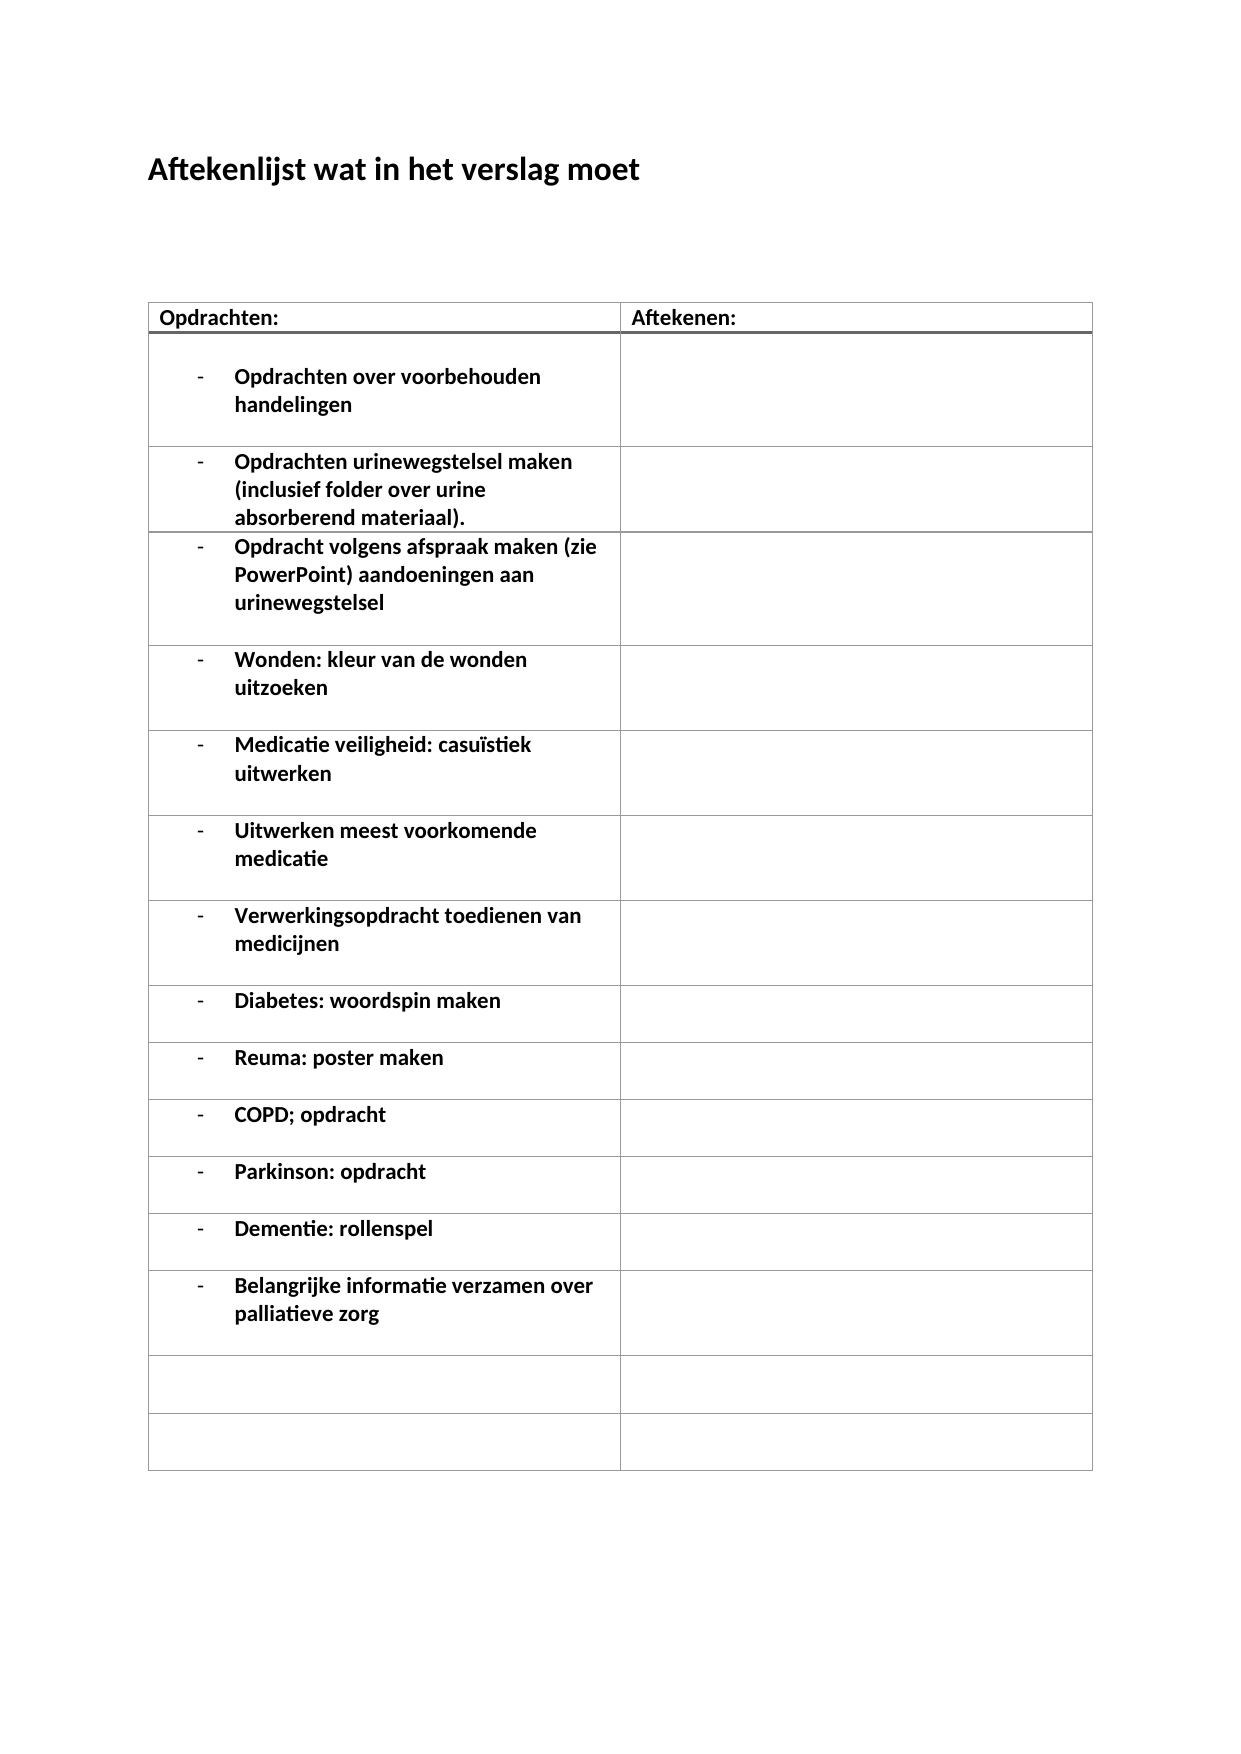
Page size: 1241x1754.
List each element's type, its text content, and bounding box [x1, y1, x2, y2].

table_cell Dementie: rollenspel [149, 1214, 620, 1270]
table_cell Uitwerken meest voorkomende medicatie [149, 816, 620, 900]
table_cell [621, 1214, 1092, 1270]
table_cell [621, 533, 1092, 644]
table_cell Parkinson: opdracht [149, 1157, 620, 1213]
text Aftekenlijst wat in het verslag moet [148, 148, 1093, 188]
table_cell [621, 901, 1092, 985]
table_cell [149, 1414, 620, 1469]
table_cell Opdracht volgens afspraak maken (zie PowerPoint) aandoeningen aan urinewegstelsel [149, 533, 620, 644]
table_cell [621, 1100, 1092, 1156]
table_cell Verwerkingsopdracht toedienen van medicijnen [149, 901, 620, 985]
table_cell [621, 447, 1092, 531]
table_cell Belangrijke informatie verzamen over palliatieve zorg [149, 1271, 620, 1355]
table_cell Reuma: poster maken [149, 1043, 620, 1099]
table_header Aftekenen: [621, 303, 1092, 331]
table_cell [621, 986, 1092, 1042]
table_header Opdrachten: [149, 303, 620, 331]
table_cell [621, 646, 1092, 729]
table_cell [621, 816, 1092, 900]
table_cell [621, 1157, 1092, 1213]
table_cell Wonden: kleur van de wonden uitzoeken [149, 646, 620, 729]
table_cell COPD; opdracht [149, 1100, 620, 1156]
table_cell [621, 731, 1092, 815]
table_cell [621, 1271, 1092, 1355]
table_cell Opdrachten over voorbehouden handelingen [149, 334, 620, 446]
table_cell [621, 1356, 1092, 1412]
table_cell Medicatie veiligheid: casuïstiek uitwerken [149, 731, 620, 815]
table_cell Opdrachten urinewegstelsel maken (inclusief folder over urine absorberend materiaal). [149, 447, 620, 531]
table_cell [621, 334, 1092, 446]
table_cell Diabetes: woordspin maken [149, 986, 620, 1042]
table_cell [621, 1043, 1092, 1099]
table_cell [621, 1414, 1092, 1469]
table_cell [149, 1356, 620, 1412]
